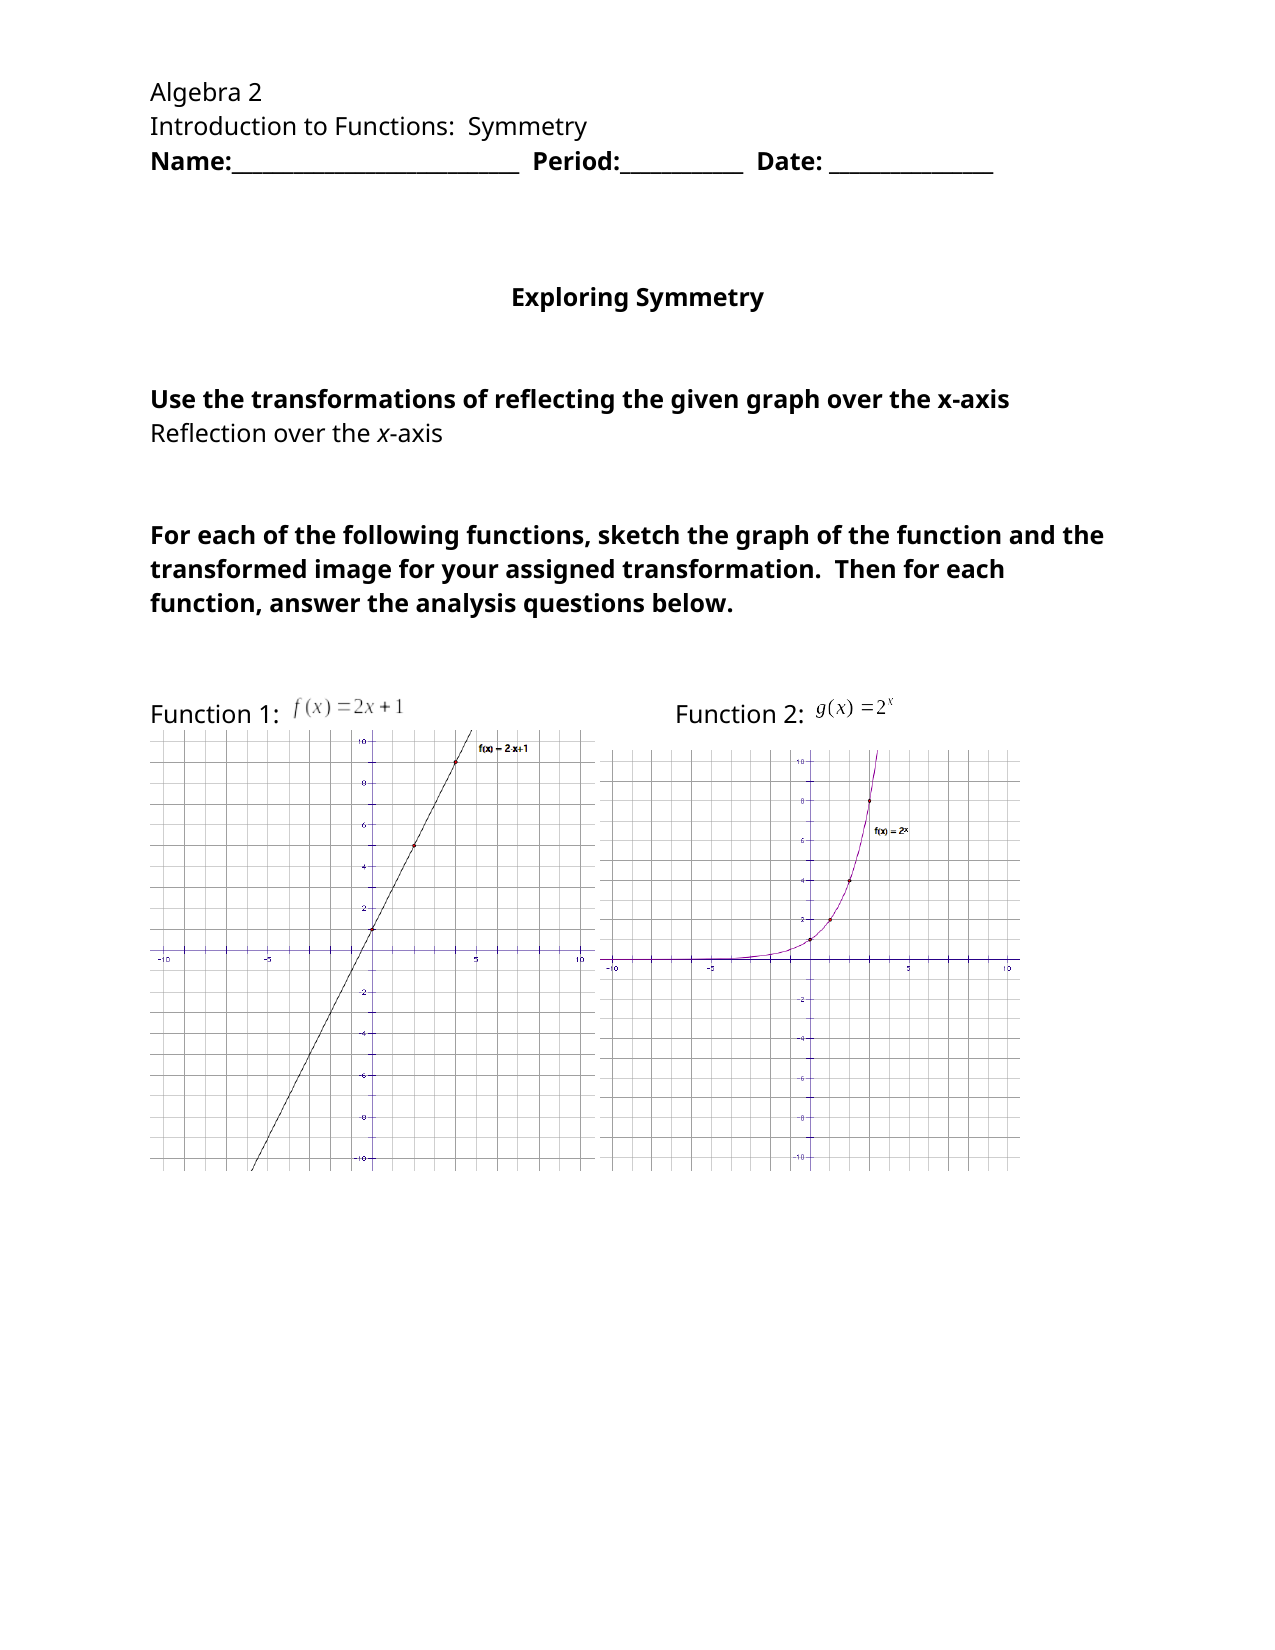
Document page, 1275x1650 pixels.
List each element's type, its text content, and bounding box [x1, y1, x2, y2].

text Reflection over the x-axis [150, 416, 1125, 450]
text Name:____________________________ Period:____________ Date: ________________ [150, 143, 1125, 177]
picture [150, 730, 595, 1171]
text Exploring Symmetry [150, 279, 1125, 313]
picture [600, 750, 1020, 1171]
text Use the transformations of reflecting the given graph over the x-axis [150, 382, 1125, 416]
text For each of the following functions, sketch the graph of the function and the transformed image for your assigned transformation. Then for each function, answer the analysis questions below. [150, 518, 1125, 620]
text Function 1: Function 2: [150, 688, 1125, 730]
